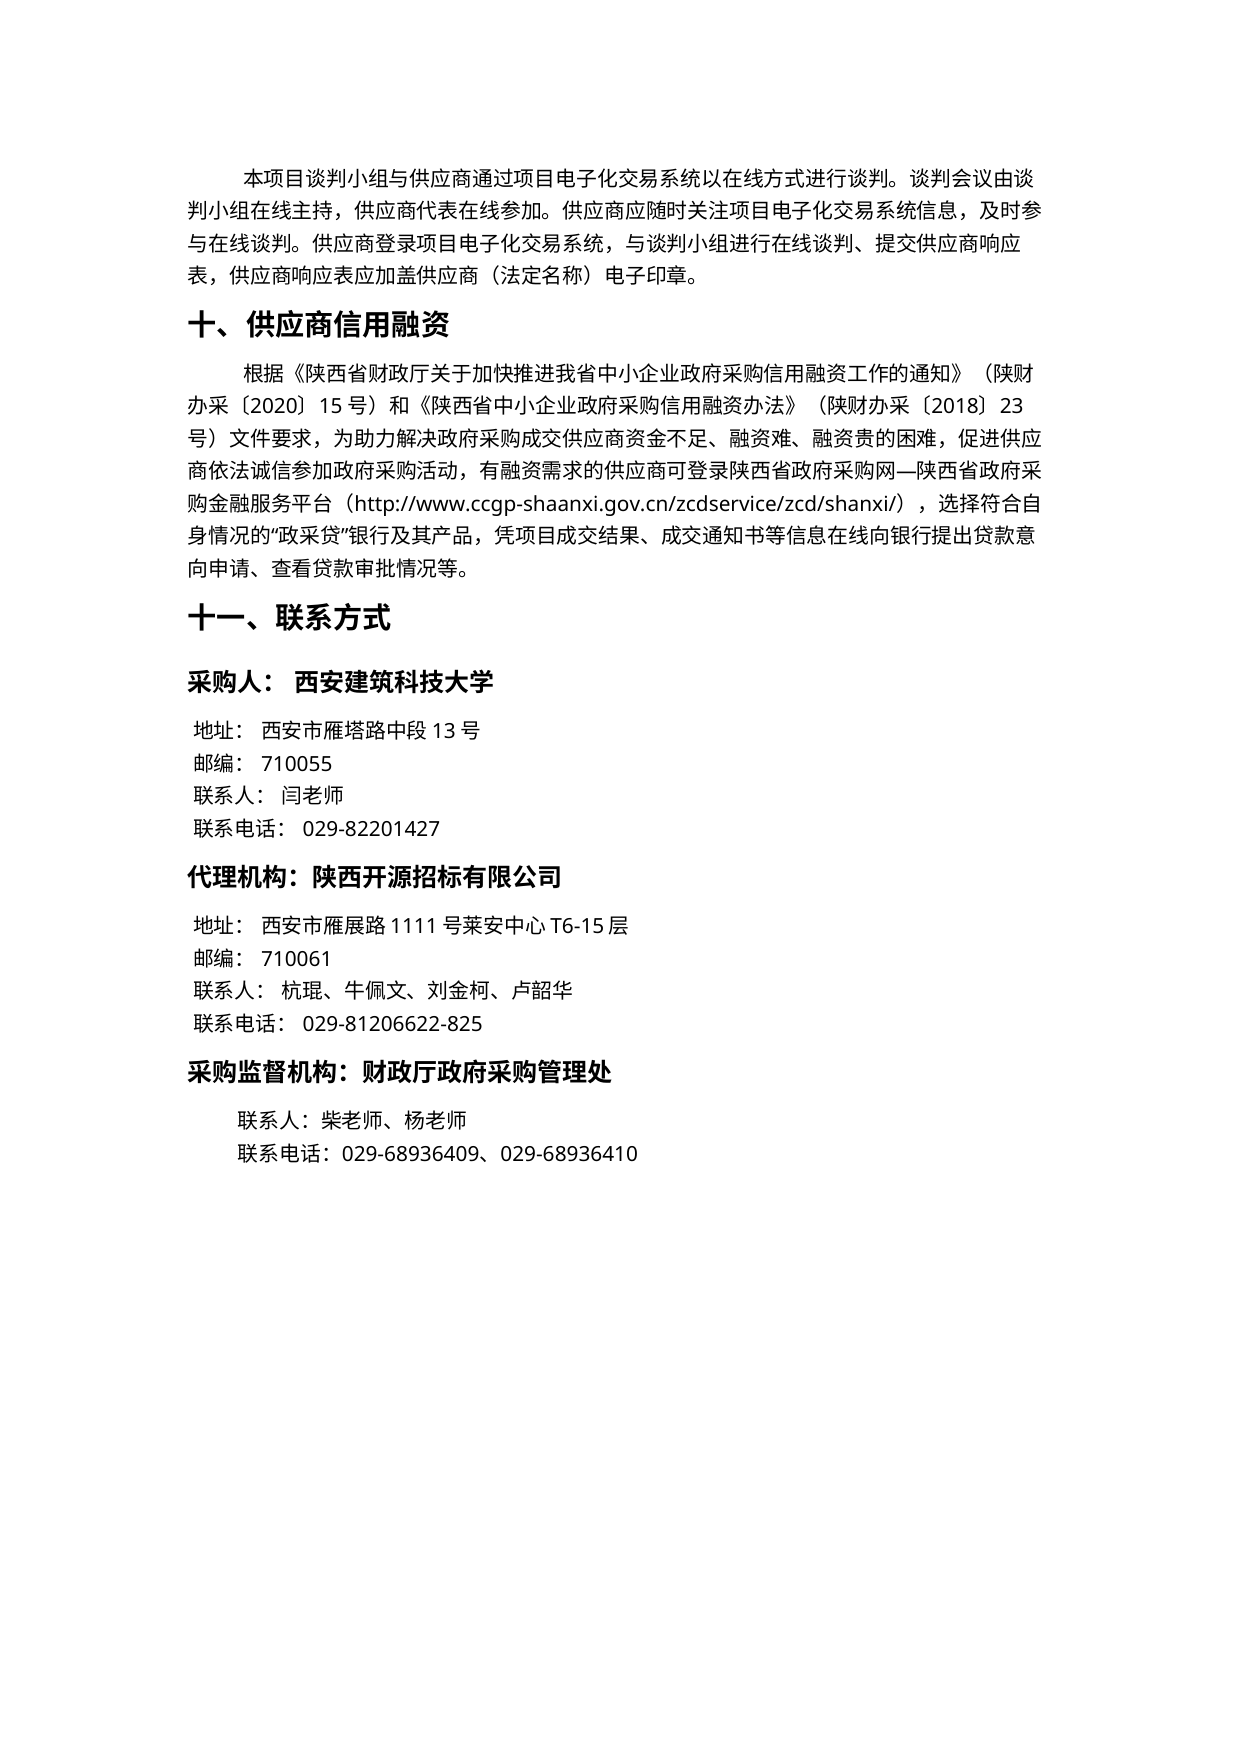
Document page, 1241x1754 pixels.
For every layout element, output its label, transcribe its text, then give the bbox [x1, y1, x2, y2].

text 联系电话： 029-82201427 [187, 812, 1053, 844]
text 联系电话： 029-81206622-825 [187, 1007, 1053, 1039]
text 十一、联系方式 [187, 584, 1053, 649]
text 联系人： 杭琨、牛佩文、刘金柯、卢韶华 [187, 974, 1053, 1007]
text 邮编： 710061 [187, 942, 1053, 974]
text 联系人： 闫老师 [187, 779, 1053, 812]
text 代理机构：陕西开源招标有限公司 [187, 844, 1053, 909]
text 联系电话：029-68936409、029-68936410 [187, 1137, 1053, 1169]
text 地址： 西安市雁塔路中段13号 [187, 714, 1053, 747]
text 采购监督机构：财政厅政府采购管理处 [187, 1039, 1053, 1104]
text 根据《陕西省财政厅关于加快推进我省中小企业政府采购信用融资工作的通知》（陕财办采〔2020〕15 号）和《陕西省中小企业政府采购信用融资办法》（陕财办采〔2018〕23 号）文件要求，为助力解决政府采购成交供应商资金不足、融资难、融资贵的困难，促进供应商依法诚信参加政府采购活动，有融资需求的供应商可登录陕西省政府采购网—陕西省政府采购金融服务平台（http://www.ccgp-shaanxi.gov.cn/zcdservice/zcd/shanxi/），选择符合自身情况的“政采贷”银行及其产品，凭项目成交结果、成交通知书等信息在线向银行提出贷款意向申请、查看贷款审批情况等。 [187, 357, 1053, 584]
text 地址： 西安市雁展路1111号莱安中心T6-15层 [187, 909, 1053, 942]
text 十、供应商信用融资 [187, 292, 1053, 357]
text 采购人： 西安建筑科技大学 [187, 649, 1053, 714]
text 邮编： 710055 [187, 747, 1053, 779]
text 本项目谈判小组与供应商通过项目电子化交易系统以在线方式进行谈判。谈判会议由谈判小组在线主持，供应商代表在线参加。供应商应随时关注项目电子化交易系统信息，及时参与在线谈判。供应商登录项目电子化交易系统，与谈判小组进行在线谈判、提交供应商响应表，供应商响应表应加盖供应商（法定名称）电子印章。 [187, 162, 1053, 292]
text 联系人：柴老师、杨老师 [187, 1104, 1053, 1137]
